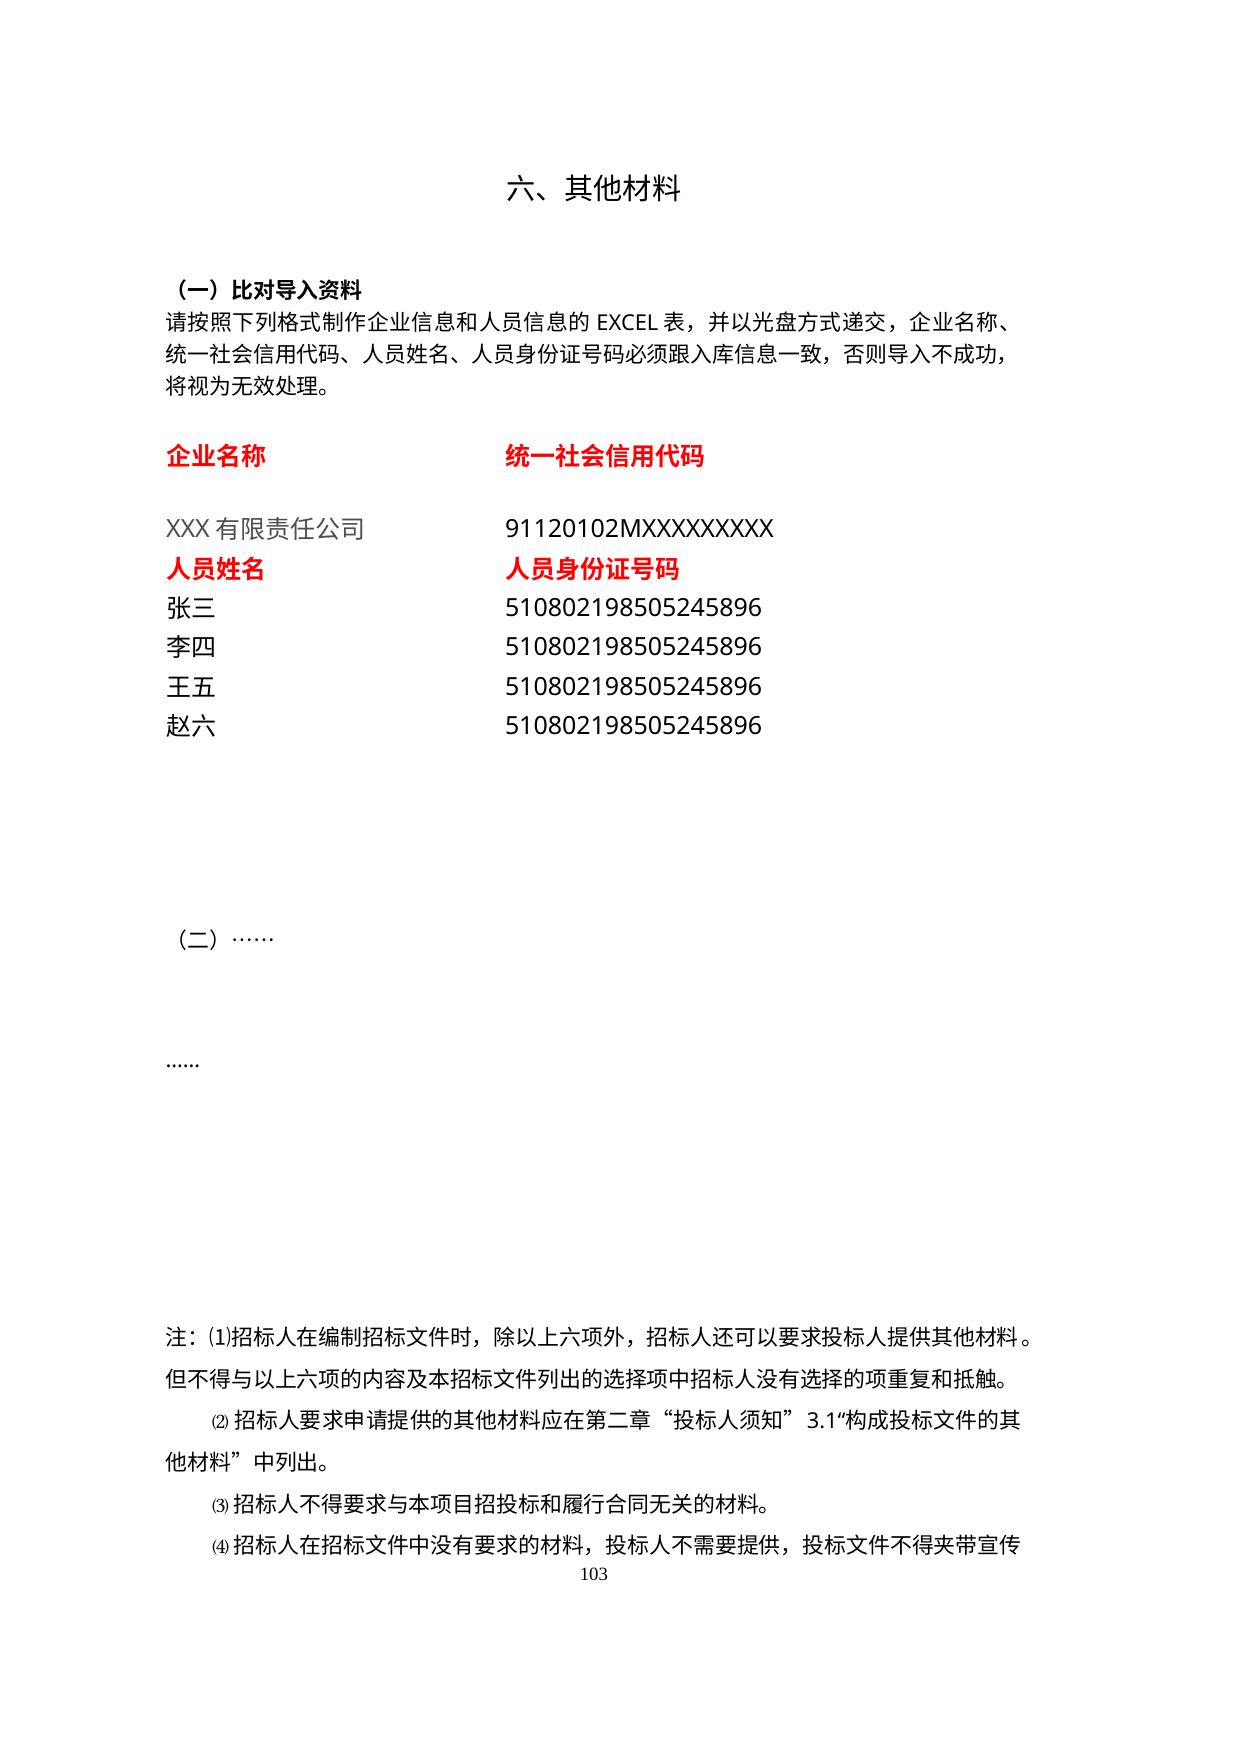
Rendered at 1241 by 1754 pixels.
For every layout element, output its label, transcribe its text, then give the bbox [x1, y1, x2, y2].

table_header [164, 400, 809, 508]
text 注：⑴招标人在编制招标文件时，除以上六项外，招标人还可以要求投标人提供其他材料。但不得与以上六项的内容及本招标文件列出的选择项中招标人没有选择的项重复和抵触。 [165, 1312, 1022, 1396]
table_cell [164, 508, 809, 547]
subtitle 六、其他材料 [165, 165, 1022, 208]
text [165, 1521, 1022, 1562]
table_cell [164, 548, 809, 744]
text （二）…… [165, 923, 1022, 955]
text …… [165, 1044, 1022, 1074]
list 比对导入资料 [165, 273, 1022, 305]
text ⑶招标人不得要求与本项目招投标和履行合同无关的材料。 [165, 1479, 1022, 1521]
text ⑵招标人要求申请提供的其他材料应在第二章“投标人须知”3.1“构成投标文件的其他材料”中列出。 [165, 1396, 1022, 1479]
text 请按照下列格式制作企业信息和人员信息的EXCEL表，并以光盘方式递交，企业名称、统一社会信用代码、人员姓名、人员身份证号码必须跟入库信息一致，否则导入不成功，将视为无效处理。 [165, 305, 1022, 400]
